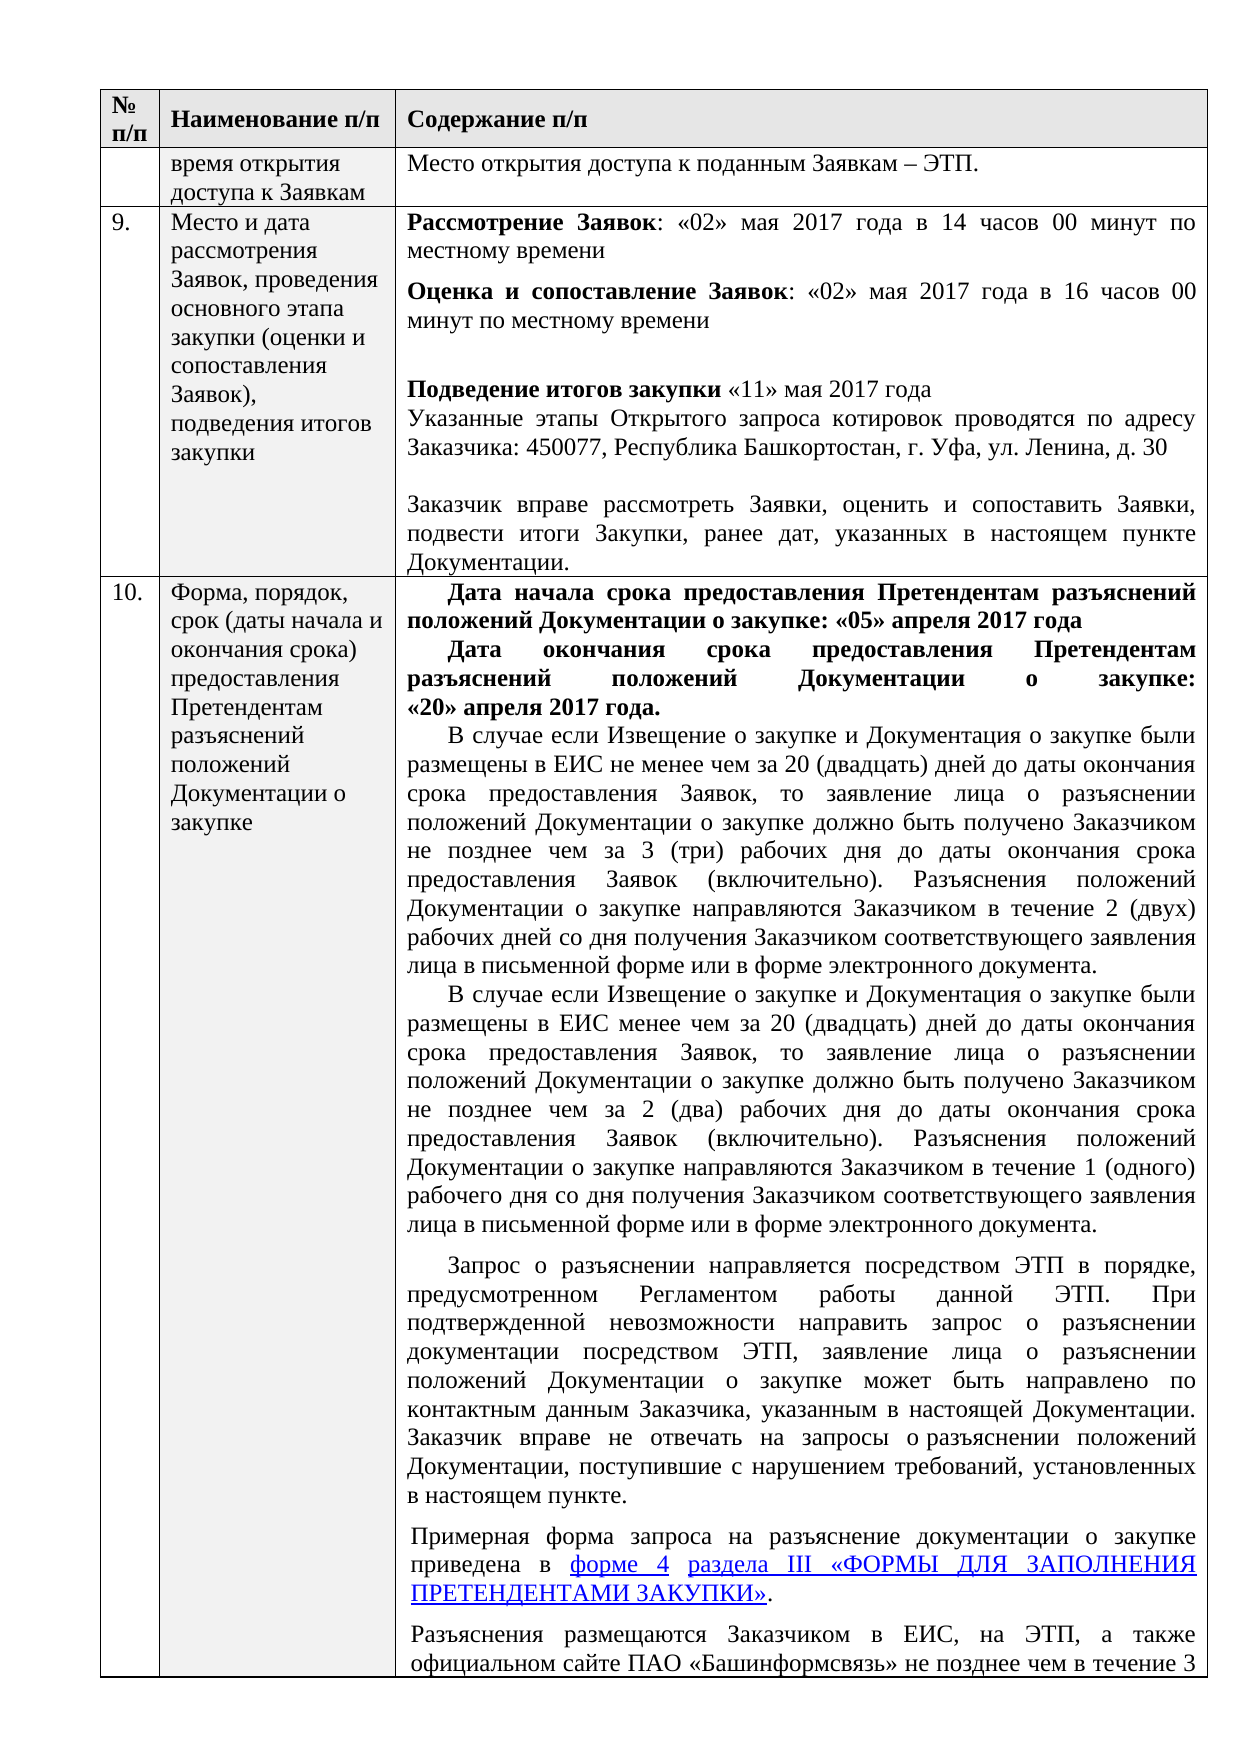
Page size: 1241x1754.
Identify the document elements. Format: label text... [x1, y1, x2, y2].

table_header Содержание п/п [396, 90, 1207, 147]
table_header Наименование п/п [160, 90, 395, 147]
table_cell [160, 577, 395, 1676]
table_cell [101, 148, 159, 206]
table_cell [396, 148, 1207, 206]
table_cell [101, 577, 159, 1676]
table_cell Рассмотрение Заявок: «02» мая 2017 года в 14 часов 00 минут по местному времени Оценка и сопоставление Заявок: «02» мая 2017 года в 16 часов 00 минут по местному времени Подведение итогов закупки «11» мая 2017 года Указанные этапы Открытого запроса котировок проводятся по адресу Заказчика: 450077, Республика Башкортостан, г. Уфа, ул. Ленина, д. 30 Заказчик вправе рассмотреть Заявки, оценить и сопоставить Заявки, подвести итоги Закупки, ранее дат, указанных в настоящем пункте Документации. [396, 207, 1207, 576]
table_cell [160, 148, 395, 206]
table_header № п/п [101, 90, 159, 147]
table_cell [101, 207, 159, 576]
table_cell Место и дата рассмотрения Заявок, проведения основного этапа закупки (оценки и сопоставления Заявок), подведения итогов закупки [160, 207, 395, 576]
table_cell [396, 577, 1207, 1676]
